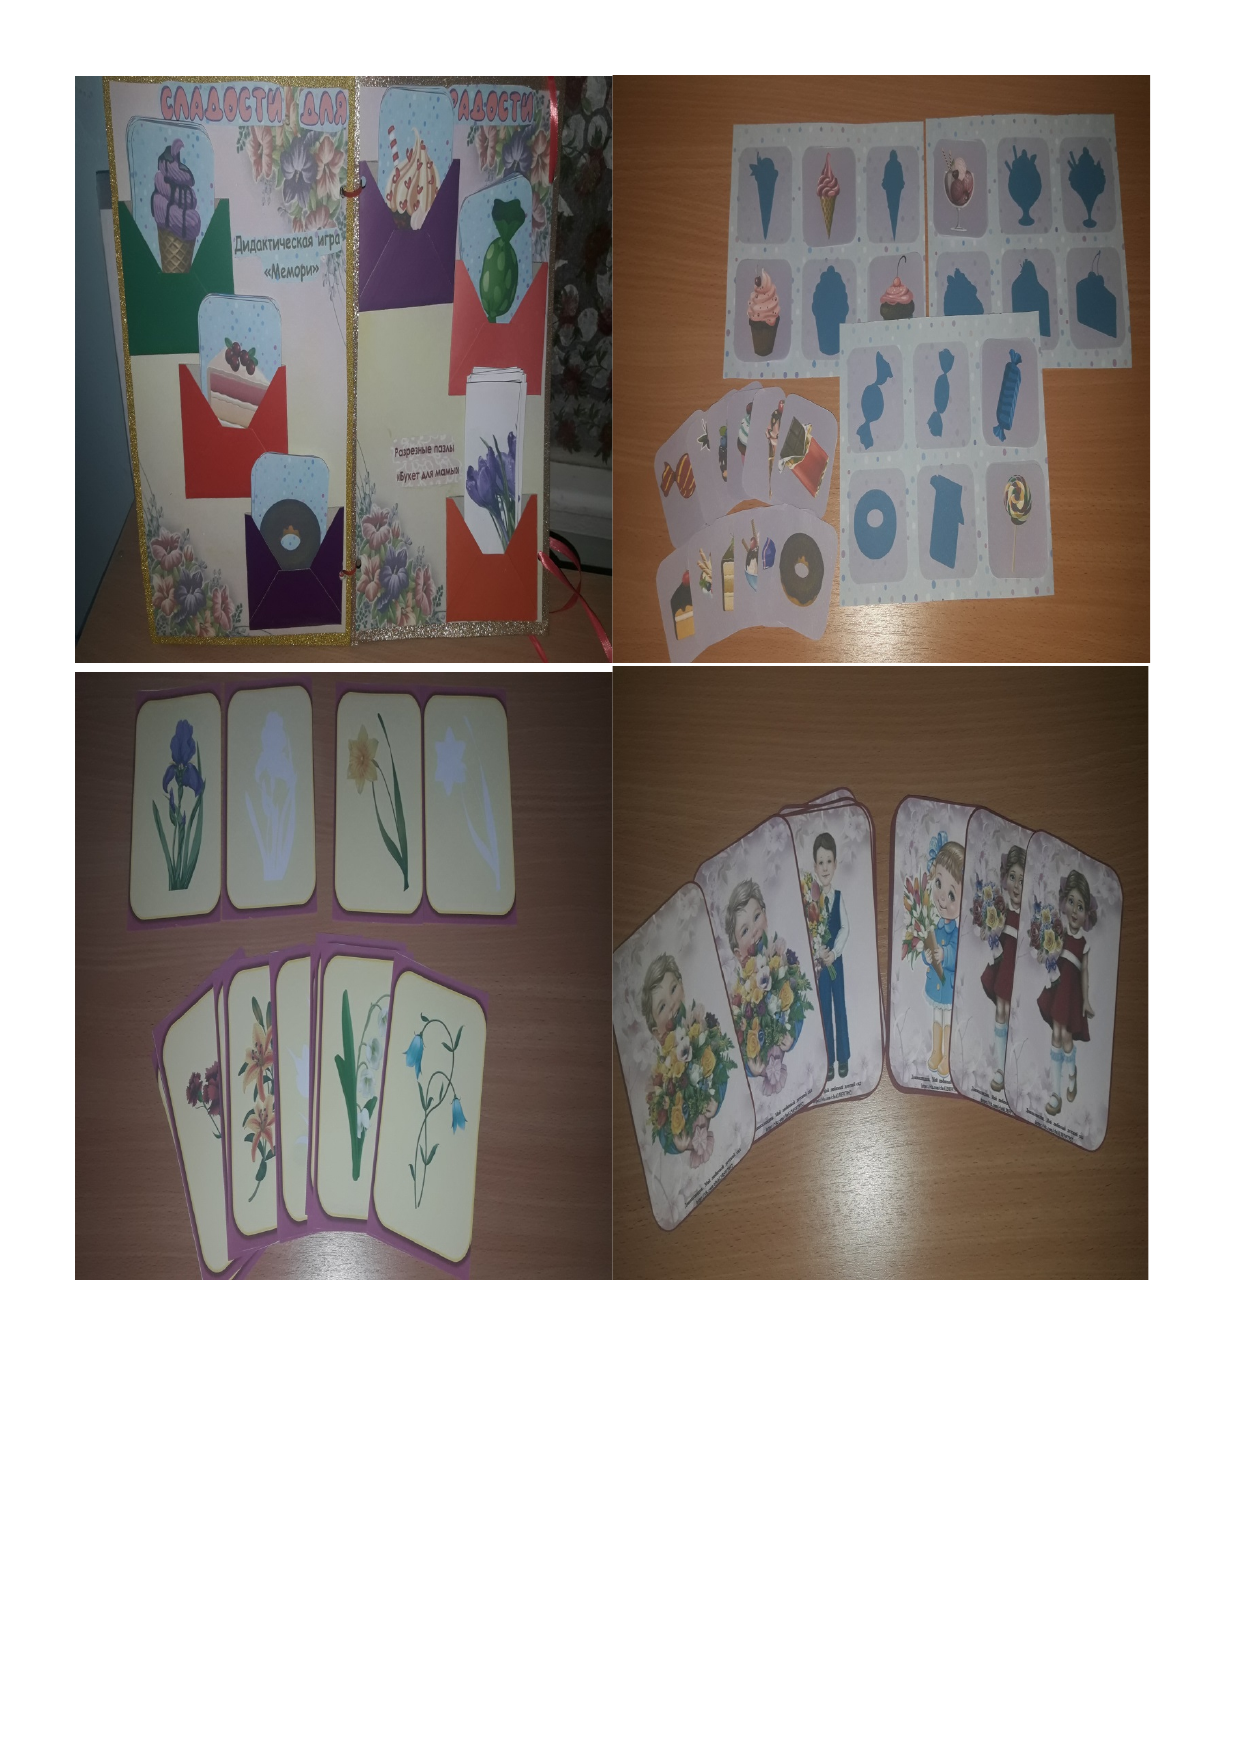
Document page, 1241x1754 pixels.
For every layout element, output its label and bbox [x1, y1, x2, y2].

picture [75, 666, 1149, 1280]
picture [75, 75, 1150, 663]
